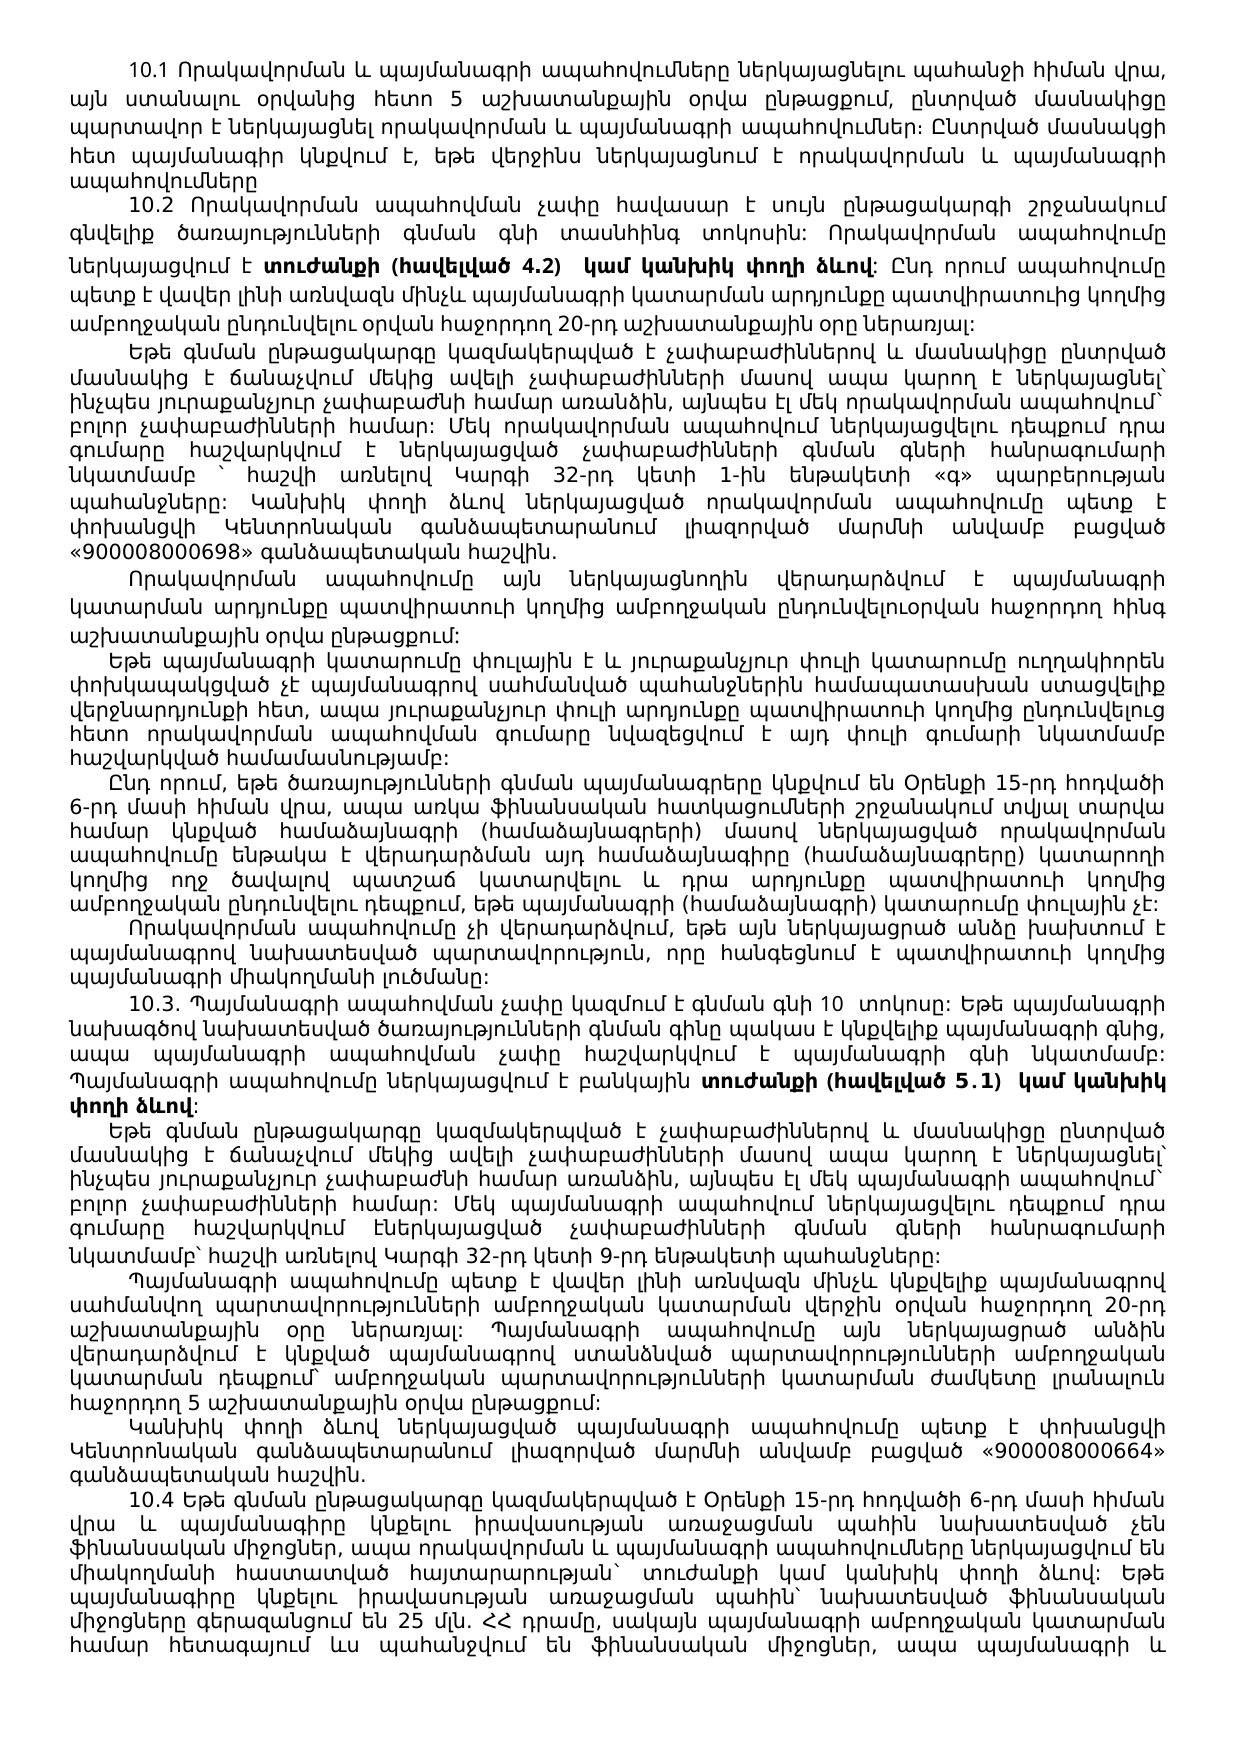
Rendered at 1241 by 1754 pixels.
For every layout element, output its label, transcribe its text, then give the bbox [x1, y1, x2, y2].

text 10.1 Որակավորման և պայմանագրի ապահովումները ներկայացնելու պահանջի հիման վրա, այն ստանալու օրվանից հետո 5 աշխատանքային օրվա ընթացքում, ընտրված մասնակիցը պարտավոր է ներկայացնել որակավորման և պայմանագրի ապահովումներ։ Ընտրված մասնակցի հետ պայմանագիր կնքվում է, եթե վերջինս ներկայացնում է որակավորման և պայմանագրի ապահովումները [69, 56, 1167, 193]
text 10.3. Պայմանագրի ապահովման չափը կազմում է գնման գնի 10 տոկոսը: Եթե պայմանագրի նախագծով նախատեսված ծառայությունների գնման գինը պակաս է կնքվելիք պայմանագրի գնից, ապա պայմանագրի ապահովման չափը հաշվարկվում է պայմանագրի գնի նկատմամբ: Պայմանագրի ապահովումը ներկայացվում է բանկային տուժանքի (հավելված 5․1) կամ կանխիկ փողի ձևով: [69, 989, 1167, 1119]
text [69, 1488, 1167, 1658]
text Եթե պայմանագրի կատարումը փուլային է և յուրաքանչյուր փուլի կատարումը ուղղակիորեն փոխկապակցված չէ պայմանագրով սահմանված պահանջներին համապատասխան ստացվելիք վերջնարդյունքի հետ, ապա յուրաքանչյուր փուլի արդյունքը պատվիրատուի կողմից ընդունվելուց հետո որակավորման ապահովման գումարը նվազեցվում է այդ փուլի գումարի նկատմամբ հաշվարկված համամասնությամբ: [69, 649, 1167, 771]
text 10.2 Որակավորման ապահովման չափը հավասար է սույն ընթացակարգի շրջանակում գնվելիք ծառայությունների գնման գնի տասնհինգ տոկոսին: Որակավորման ապահովումը ներկայացվում է տուժանքի (հավելված 4.2) կամ կանխիկ փողի ձևով: Ընդ որում ապահովումը պետք է վավեր լինի առնվազն մինչև պայմանագրի կատարման արդյունքը պատվիրատուից կողմից ամբողջական ընդունվելու օրվան հաջորդող 20-րդ աշխատանքային օրը ներառյալ: [69, 193, 1167, 337]
text Որակավորման ապահովումը այն ներկայացնողին վերադարձվում է պայմանագրի կատարման արդյունքը պատվիրատուի կողմից ամբողջական ընդունվելուօրվան հաջորդող հինգ աշխատանքային օրվա ընթացքում: [69, 564, 1167, 649]
text Կանխիկ փողի ձևով ներկայացված պայմանագրի ապահովումը պետք է փոխանցվի Կենտրոնական գանձապետարանում լիազորված մարմնի անվամբ բացված «900008000664» գանձապետական հաշվին. [69, 1415, 1167, 1488]
text Որակավորման ապահովումը չի վերադարձվում, եթե այն ներկայացրած անձը խախտում է պայմանագրով նախատեսված պարտավորություն, որը հանգեցնում է պատվիրատուի կողմից պայմանագրի միակողմանի լուծմանը: [69, 916, 1167, 989]
text Պայմանագրի ապահովումը պետք է վավեր լինի առնվազն մինչև կնքվելիք պայմանագրով սահմանվող պարտավորությունների ամբողջական կատարման վերջին օրվան հաջորդող 20-րդ աշխատանքային օրը ներառյալ: Պայմանագրի ապահովումը այն ներկայացրած անձին վերադարձվում է կնքված պայմանագրով ստանձնված պարտավորությունների ամբողջական կատարման դեպքում՝ ամբողջական պարտավորությունների կատարման ժամկետը լրանալուն հաջորդող 5 աշխատանքային օրվա ընթացքում: [69, 1269, 1167, 1415]
text Եթե գնման ընթացակարգը կազմակերպված է չափաբաժիններով և մասնակիցը ընտրված մասնակից է ճանաչվում մեկից ավելի չափաբաժինների մասով ապա կարող է ներկայացնել՝ ինչպես յուրաքանչյուր չափաբաժնի համար առանձին, այնպես էլ մեկ պայմանագրի ապահովում` բոլոր չափաբաժինների համար: Մեկ պայմանագրի ապահովում ներկայացվելու դեպքում դրա գումարը հաշվարկվում էներկայացված չափաբաժինների գնման գների հանրագումարի նկատմամբ՝ հաշվի առնելով Կարգի 32-րդ կետի 9-րդ ենթակետի պահանջները: [69, 1119, 1167, 1269]
text Ընդ որում, եթե ծառայությունների գնման պայմանագրերը կնքվում են Օրենքի 15-րդ հոդվածի 6-րդ մասի հիման վրա, ապա առկա ֆինանսական հատկացումների շրջանակում տվյալ տարվա համար կնքված համաձայնագրի (համաձայնագրերի) մասով ներկայացված որակավորման ապահովումը ենթակա է վերադարձման այդ համաձայնագիրը (համաձայնագրերը) կատարողի կողմից ողջ ծավալով պատշաճ կատարվելու և դրա արդյունքը պատվիրատուի կողմից ամբողջական ընդունվելու դեպքում, եթե պայմանագրի (համաձայնագրի) կատարումը փուլային չէ: [69, 771, 1167, 916]
text Եթե գնման ընթացակարգը կազմակերպված է չափաբաժիններով և մասնակիցը ընտրված մասնակից է ճանաչվում մեկից ավելի չափաբաժինների մասով ապա կարող է ներկայացնել՝ ինչպես յուրաքանչյուր չափաբաժնի համար առանձին, այնպես էլ մեկ որակավորման ապահովում` բոլոր չափաբաժինների համար: Մեկ որակավորման ապահովում ներկայացվելու դեպքում դրա գումարը հաշվարկվում է ներկայացված չափաբաժինների գնման գների հանրագումարի նկատմամբ ՝ հաշվի առնելով Կարգի 32-րդ կետի 1-ին ենթակետի «գ» պարբերության պահանջները: Կանխիկ փողի ձևով ներկայացված որակավորման ապահովումը պետք է փոխանցվի Կենտրոնական գանձապետարանում լիազորված մարմնի անվամբ բացված «900008000698» գանձապետական հաշվին. [69, 337, 1167, 564]
